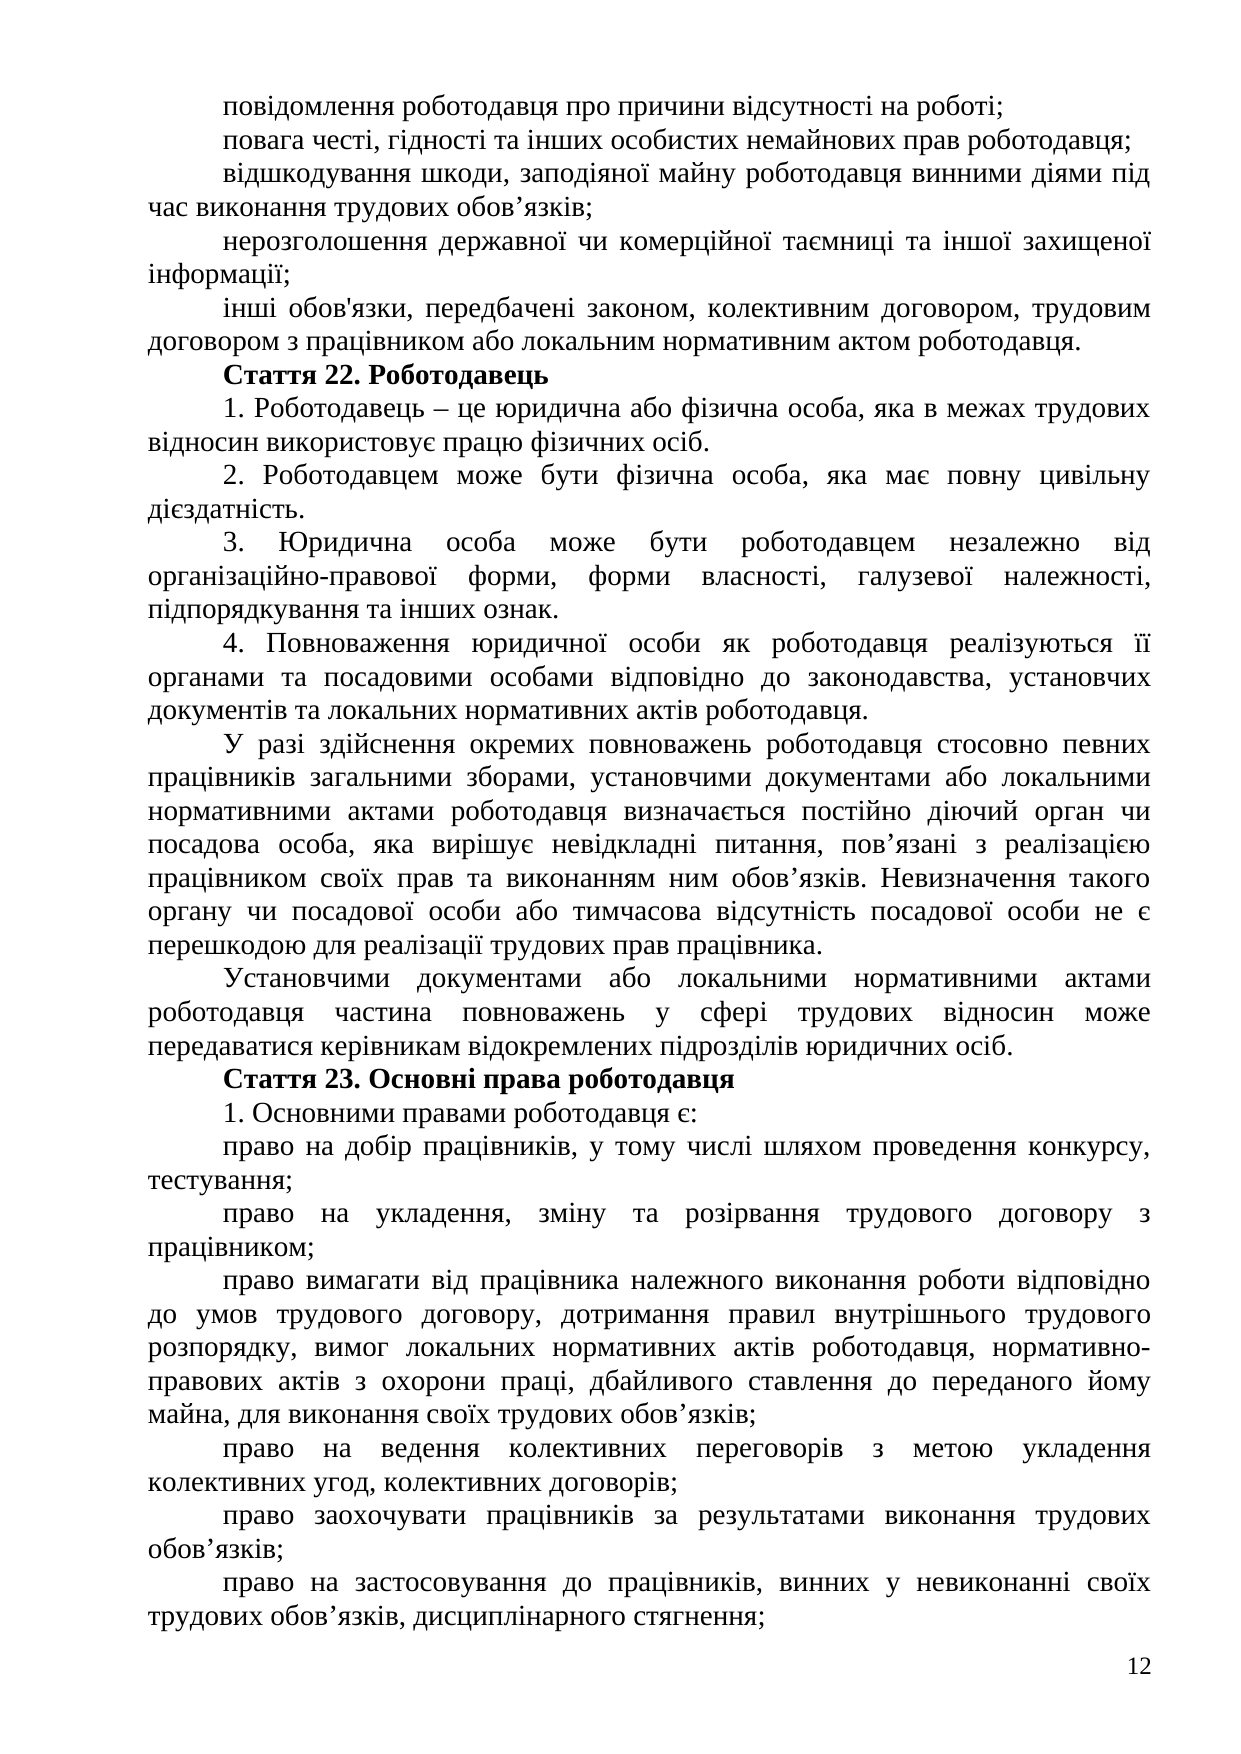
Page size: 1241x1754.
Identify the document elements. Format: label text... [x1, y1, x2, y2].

text право на добір працівників, у тому числі шляхом проведення конкурсу, тестування; [148, 1128, 1152, 1195]
text нерозголошення державної чи комерційної таємниці та іншої захищеної інформації; [148, 223, 1152, 290]
text право заохочувати працівників за результатами виконання трудових обов’язків; [148, 1497, 1152, 1564]
text Установчими документами або локальними нормативними актами роботодавця частина повноважень у сфері трудових відносин може передаватися керівникам відокремлених підрозділів юридичних осіб. [148, 961, 1152, 1061]
text повідомлення роботодавця про причини відсутності на роботі; [148, 88, 1152, 122]
text У разі здійснення окремих повноважень роботодавця стосовно певних працівників загальними зборами, установчими документами або локальними нормативними актами роботодавця визначається постійно діючий орган чи посадова особа, яка вирішує невідкладні питання, пов’язані з реалізацією працівником своїх прав та виконанням ним обов’язків. Невизначення такого органу чи посадової особи або тимчасова відсутність посадової особи не є перешкодою для реалізації трудових прав працівника. [148, 726, 1152, 961]
text Стаття 22. Роботодавець [148, 357, 1152, 390]
text право на застосовування до працівників, винних у невиконанні своїх трудових обов’язків, дисциплінарного стягнення; [148, 1564, 1152, 1631]
text інші обов'язки, передбачені законом, колективним договором, трудовим договором з працівником або локальним нормативним актом роботодавця. [148, 290, 1152, 357]
text 1. Роботодавець – це юридична або фізична особа, яка в межах трудових відносин використовує працю фізичних осіб. [148, 390, 1152, 457]
text 2. Роботодавцем може бути фізична особа, яка має повну цивільну дієздатність. [148, 457, 1152, 524]
text 4. Повноваження юридичної особи як роботодавця реалізуються її органами та посадовими особами відповідно до законодавства, установчих документів та локальних нормативних актів роботодавця. [148, 625, 1152, 726]
text 1. Основними правами роботодавця є: [148, 1095, 1152, 1128]
text повага честі, гідності та інших особистих немайнових прав роботодавця; [148, 122, 1152, 156]
text право вимагати від працівника належного виконання роботи відповідно до умов трудового договору, дотримання правил внутрішнього трудового розпорядку, вимог локальних нормативних актів роботодавця, нормативно-правових актів з охорони праці, дбайливого ставлення до переданого йому майна, для виконання своїх трудових обов’язків; [148, 1262, 1152, 1430]
text відшкодування шкоди, заподіяної майну роботодавця винними діями під час виконання трудових обов’язків; [148, 156, 1152, 223]
text 3. Юридична особа може бути роботодавцем незалежно від організаційно-правової форми, форми власності, галузевої належності, підпорядкування та інших ознак. [148, 524, 1152, 625]
text Стаття 23. Основні права роботодавця [148, 1061, 1152, 1095]
text право на укладення, зміну та розірвання трудового договору з працівником; [148, 1195, 1152, 1262]
text право на ведення колективних переговорів з метою укладення колективних угод, колективних договорів; [148, 1430, 1152, 1497]
